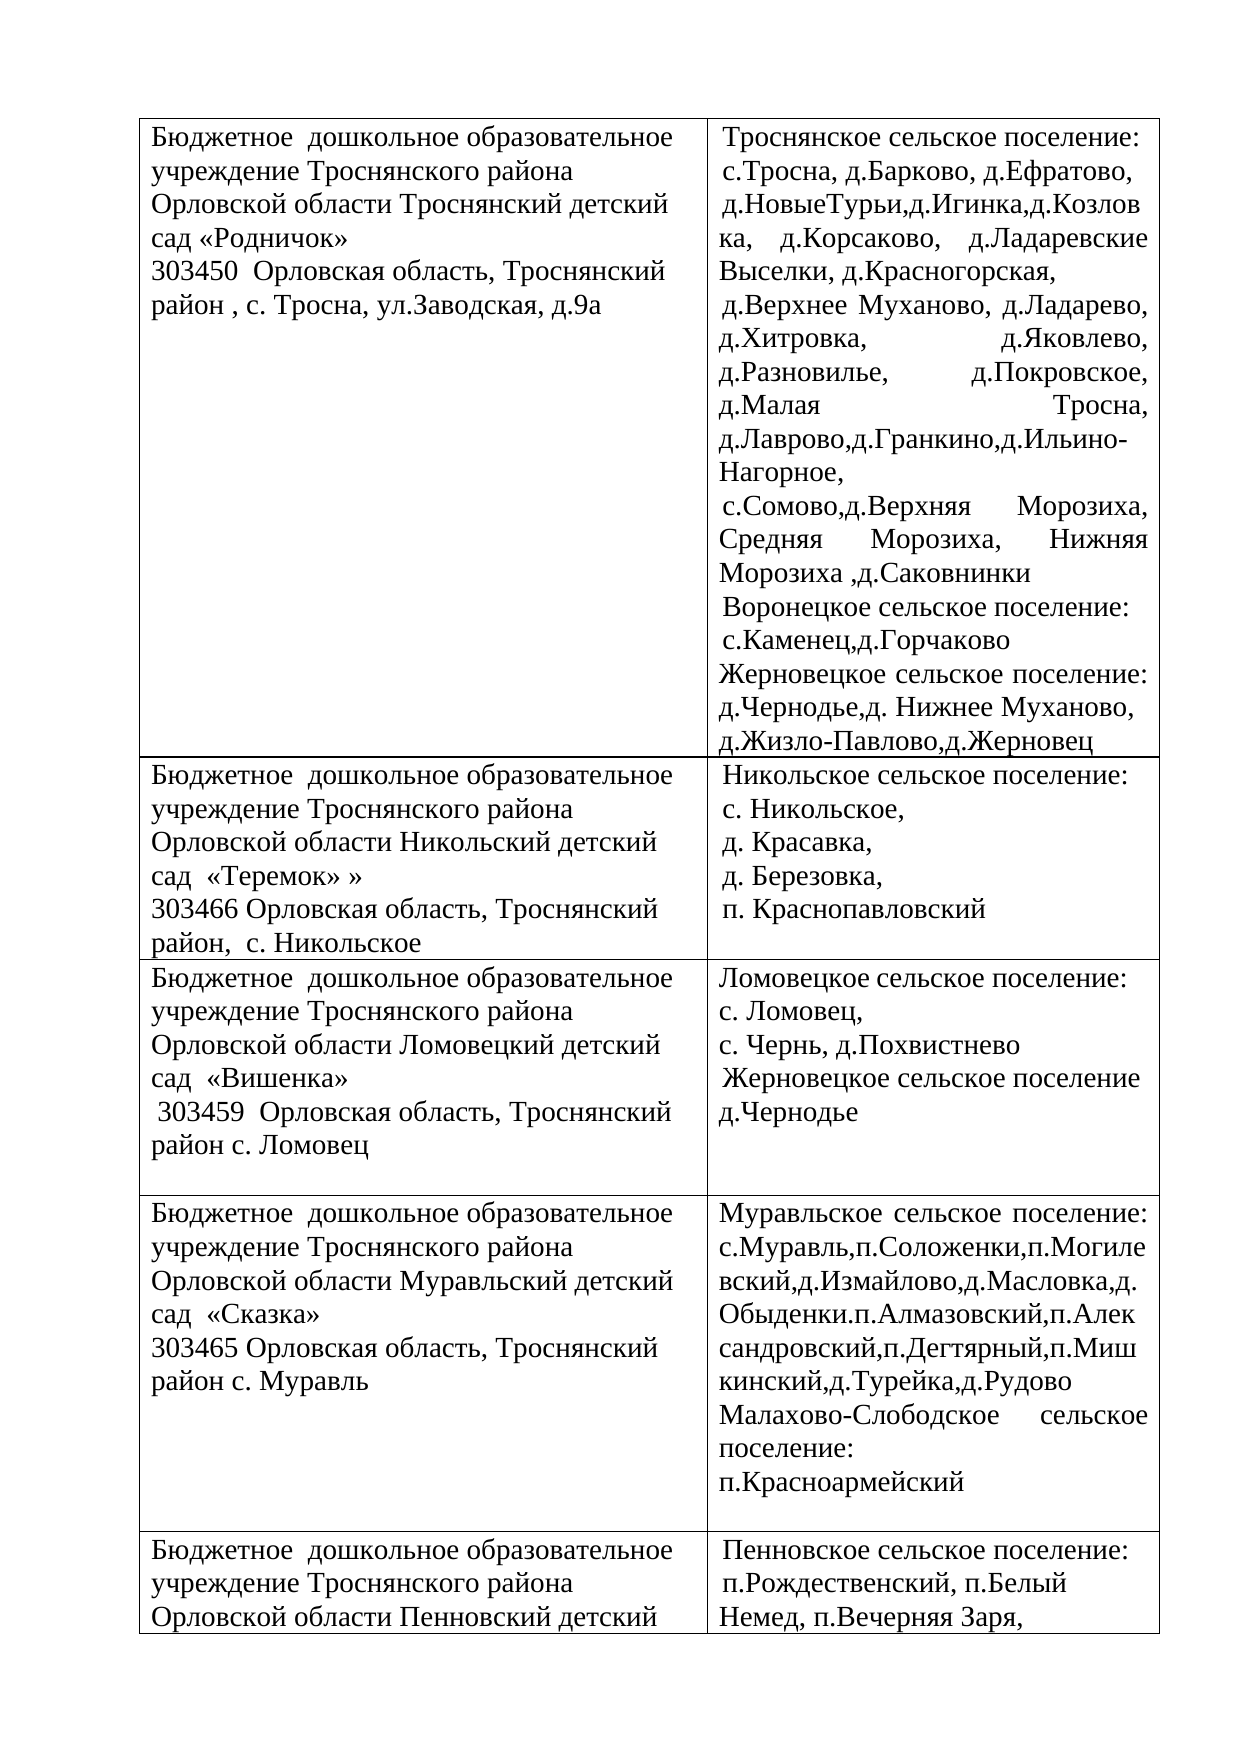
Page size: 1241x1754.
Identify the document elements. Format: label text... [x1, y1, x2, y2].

table_cell Бюджетное дошкольное образовательное учреждение Троснянского района Орловской области Муравльский детский сад «Сказка» 303465 Орловская область, Троснянский район с. Муравль [140, 1196, 707, 1531]
table_cell Троснянское сельское поселение: с.Тросна, д.Барково, д.Ефратово, д.НовыеТурьи,д.Игинка,д.Козловка, д.Корсаково, д.Ладаревские Выселки, д.Красногорская, д.Верхнее Муханово, д.Ладарево, д.Хитровка, д.Яковлево, д.Разновилье, д.Покровское, д.Малая Тросна, д.Лаврово,д.Гранкино,д.Ильино-Нагорное, с.Сомово,д.Верхняя Морозиха, Средняя Морозиха, Нижняя Морозиха ,д.Саковнинки Воронецкое сельское поселение: с.Каменец,д.Горчаково Жерновецкое сельское поселение: д.Чернодье,д. Нижнее Муханово, д.Жизло-Павлово,д.Жерновец [708, 119, 1159, 756]
table_cell Бюджетное дошкольное образовательное учреждение Троснянского района Орловской области Ломовецкий детский сад «Вишенка» 303459 Орловская область, Троснянский район с. Ломовец [140, 960, 707, 1194]
table_cell Муравльское сельское поселение: с.Муравль,п.Соложенки,п.Могилевский,д.Измайлово,д.Масловка,д.Обыденки.п.Алмазовский,п.Александровский,п.Дегтярный,п.Мишкинский,д.Турейка,д.Рудово Малахово-Слободское сельское поселение: п.Красноармейский [708, 1196, 1159, 1531]
table_cell Ломовецкое сельское поселение: с. Ломовец, с. Чернь, д.Похвистнево Жерновецкое сельское поселение д.Чернодье [708, 960, 1159, 1194]
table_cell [708, 1532, 1159, 1633]
table_cell Бюджетное дошкольное образовательное учреждение Троснянского района Орловской области Троснянский детский сад «Родничок» 303450 Орловская область, Троснянский район , с. Тросна, ул.Заводская, д.9а [140, 119, 707, 756]
table_cell Бюджетное дошкольное образовательное учреждение Троснянского района Орловской области Никольский детский сад «Теремок» » 303466 Орловская область, Троснянский район, с. Никольское [140, 758, 707, 959]
table_cell Никольское сельское поселение: с. Никольское, д. Красавка, д. Березовка, п. Краснопавловский [708, 758, 1159, 959]
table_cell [140, 1532, 707, 1633]
